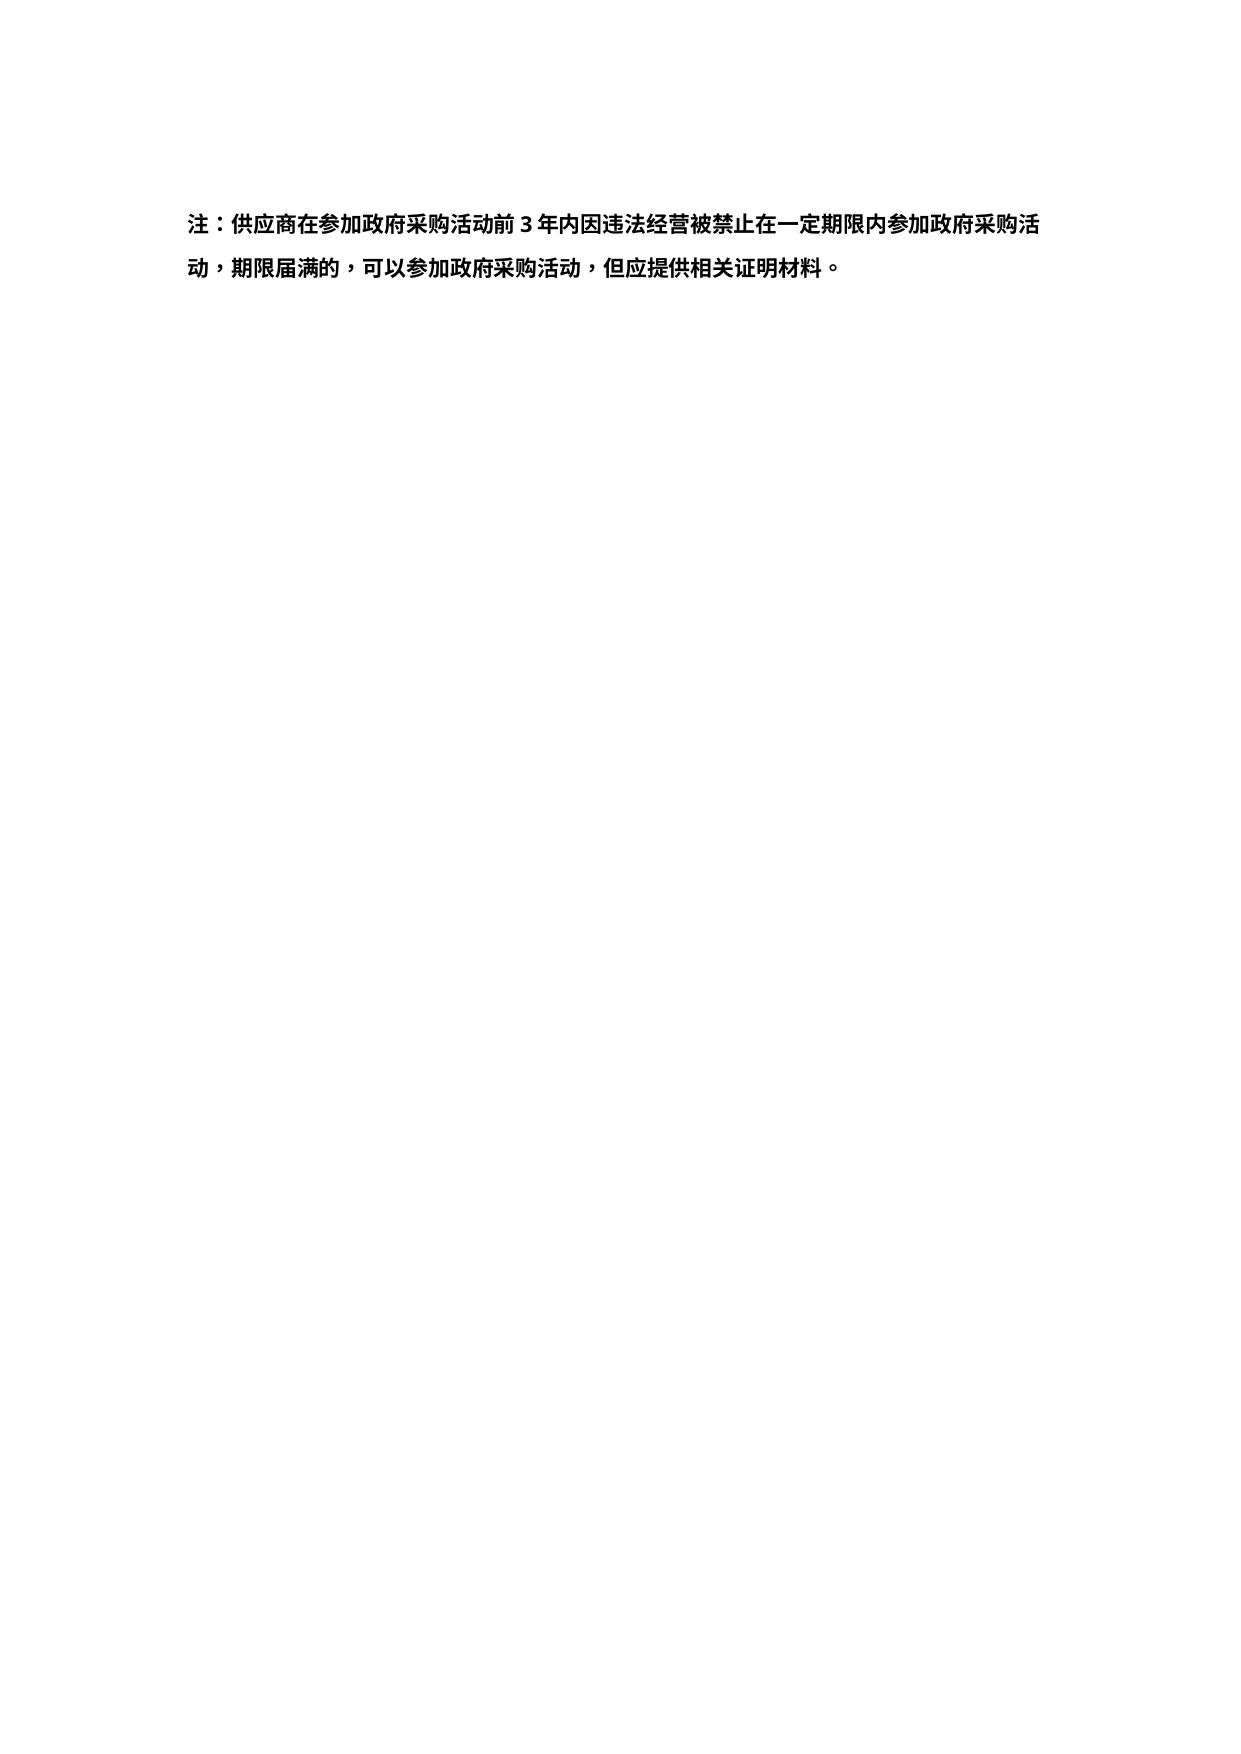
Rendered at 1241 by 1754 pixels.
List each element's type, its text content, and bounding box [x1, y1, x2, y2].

text 注：供应商在参加政府采购活动前3年内因违法经营被禁止在一定期限内参加政府采购活动，期限届满的，可以参加政府采购活动，但应提供相关证明材料。附件三： [187, 207, 1053, 283]
